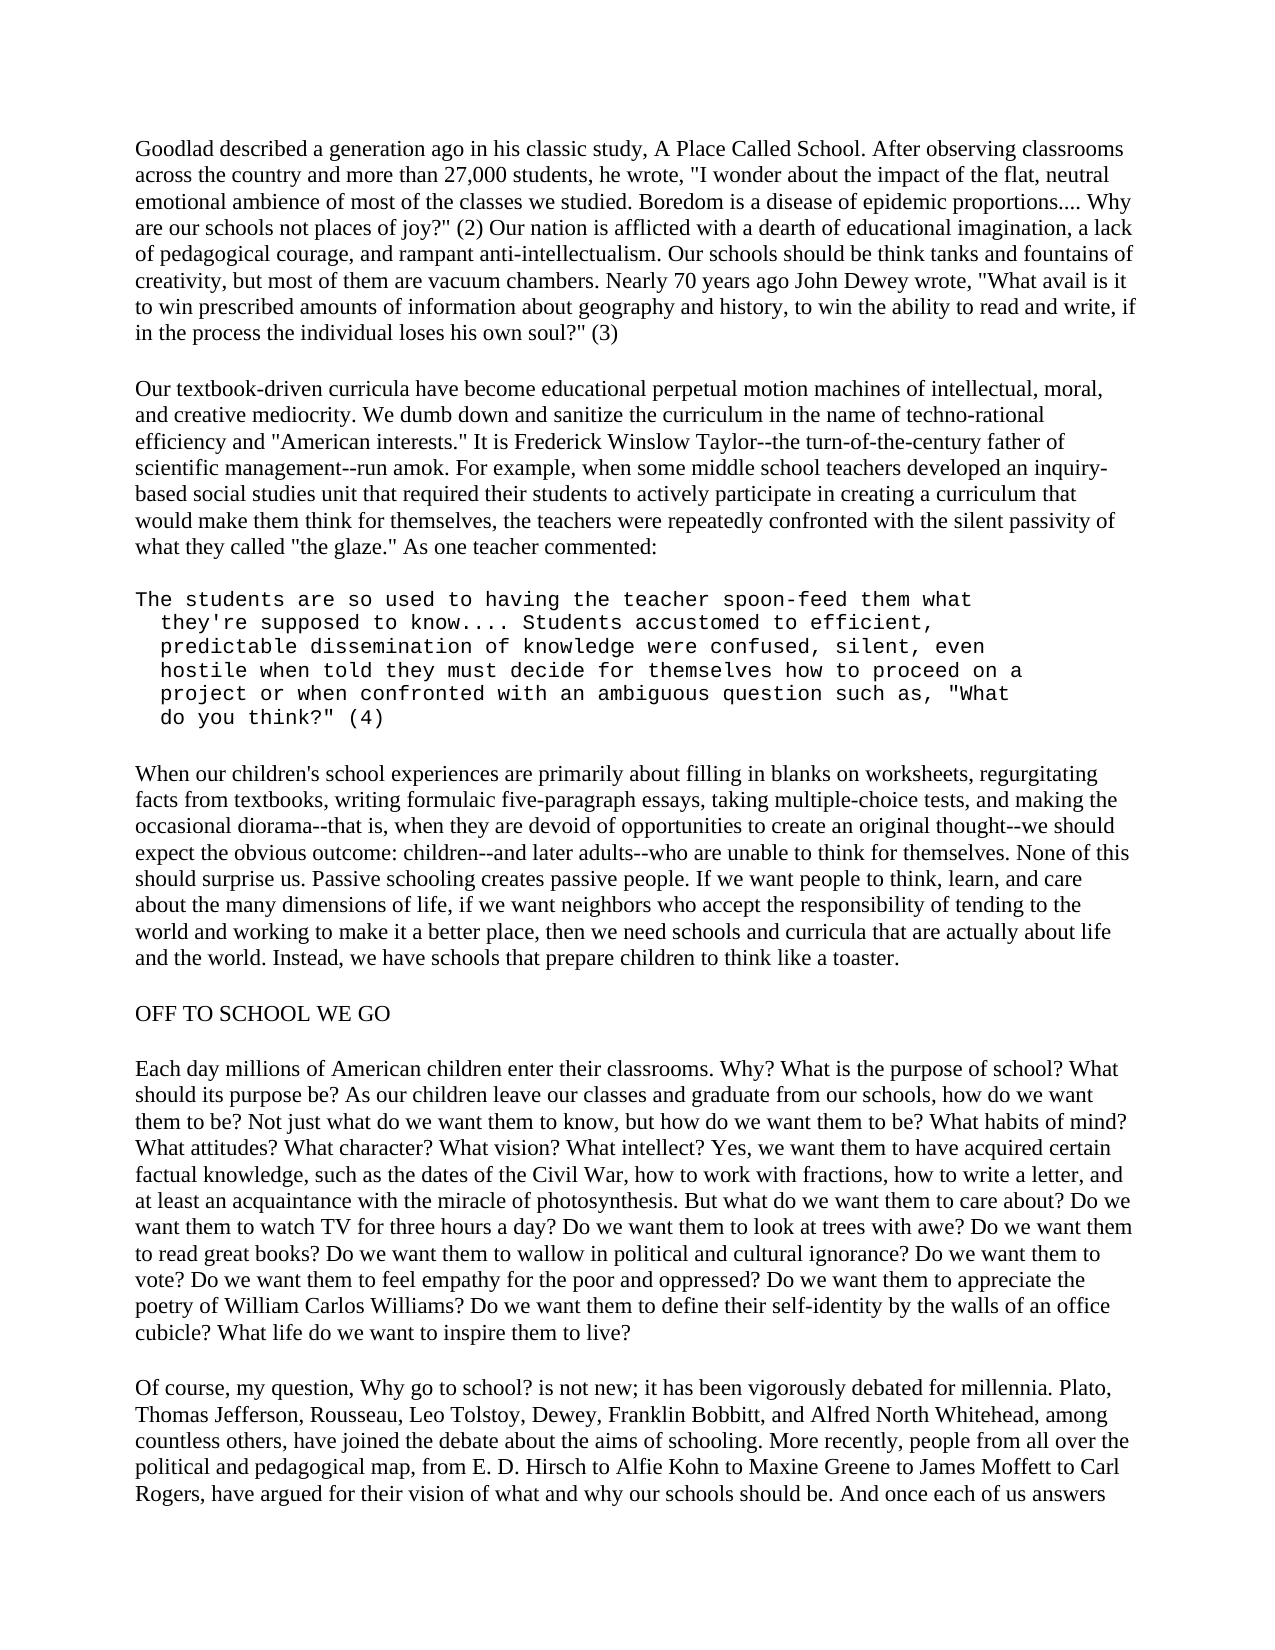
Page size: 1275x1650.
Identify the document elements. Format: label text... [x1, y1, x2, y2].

text do you think?" (4) [135, 707, 1140, 731]
text predictable dissemination of knowledge were confused, silent, even [135, 636, 1140, 659]
text The students are so used to having the teacher spoon-feed them what [135, 589, 1140, 612]
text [135, 1374, 1140, 1506]
text they're supposed to know.... Students accustomed to efficient, [135, 612, 1140, 636]
text Our textbook-driven curricula have become educational perpetual motion machines of intellectual, moral, and creative mediocrity. We dumb down and sanitize the curriculum in the name of techno-rational efficiency and "American interests." It is Frederick Winslow Taylor--the turn-of-the-century father of scientific management--run amok. For example, when some middle school teachers developed an inquiry-based social studies unit that required their students to actively participate in creating a curriculum that would make them think for themselves, the teachers were repeatedly confronted with the silent passivity of what they called "the glaze." As one teacher commented: [135, 375, 1140, 559]
text hostile when told they must decide for themselves how to proceed on a [135, 659, 1140, 683]
text When our children's school experiences are primarily about filling in blanks on worksheets, regurgitating facts from textbooks, writing formulaic five-paragraph essays, taking multiple-choice tests, and making the occasional diorama--that is, when they are devoid of opportunities to create an original thought--we should expect the obvious outcome: children--and later adults--who are unable to think for themselves. None of this should surprise us. Passive schooling creates passive people. If we want people to think, learn, and care about the many dimensions of life, if we want neighbors who accept the responsibility of tending to the world and working to make it a better place, then we need schools and curricula that are actually about life and the world. Instead, we have schools that prepare children to think like a toaster. [135, 760, 1140, 971]
text project or when confronted with an ambiguous question such as, "What [135, 683, 1140, 707]
text Each day millions of American children enter their classrooms. Why? What is the purpose of school? What should its purpose be? As our children leave our classes and graduate from our schools, how do we want them to be? Not just what do we want them to know, but how do we want them to be? What habits of mind? What attitudes? What character? What vision? What intellect? Yes, we want them to have acquired certain factual knowledge, such as the dates of the Civil War, how to work with fractions, how to write a letter, and at least an acquaintance with the miracle of photosynthesis. But what do we want them to care about? Do we want them to watch TV for three hours a day? Do we want them to look at trees with awe? Do we want them to read great books? Do we want them to wallow in political and cultural ignorance? Do we want them to vote? Do we want them to feel empathy for the poor and oppressed? Do we want them to appreciate the poetry of William Carlos Williams? Do we want them to define their self-identity by the walls of an office cubicle? What life do we want to inspire them to live? [135, 1055, 1140, 1345]
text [135, 135, 1140, 346]
text OFF TO SCHOOL WE GO [135, 1000, 1140, 1026]
